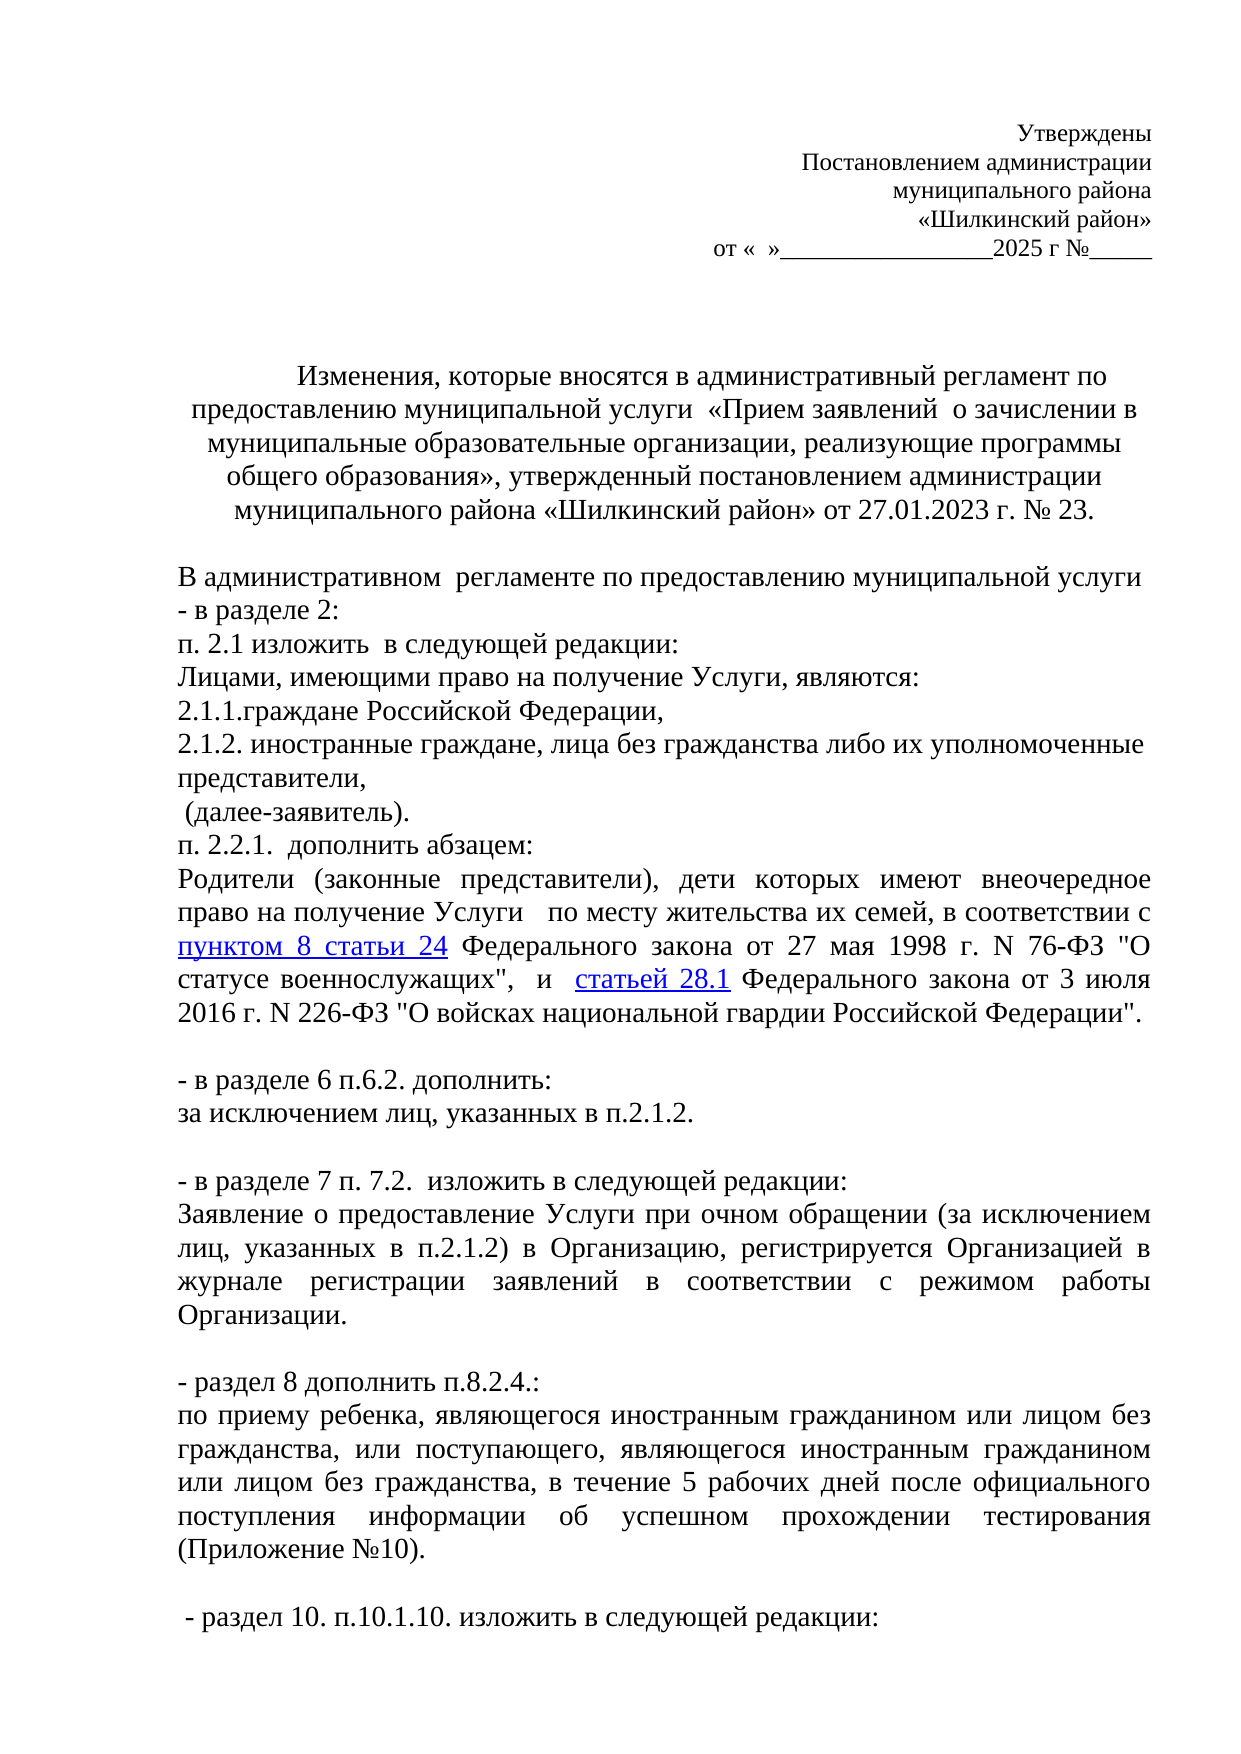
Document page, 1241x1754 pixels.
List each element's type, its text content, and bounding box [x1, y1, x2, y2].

text п. 2.2.1. дополнить абзацем: [177, 827, 1152, 861]
text муниципального района [177, 176, 1152, 204]
text за исключением лиц, указанных в п.2.1.2. [177, 1096, 1152, 1129]
text - раздел 10. п.10.1.10. изложить в следующей редакции: [177, 1599, 1152, 1632]
text Заявление о предоставление Услуги при очном обращении (за исключением лиц, указанных в п.2.1.2) в Организацию, регистрируется Организацией в журнале регистрации заявлений в соответствии с режимом работы Организации. [177, 1196, 1152, 1330]
text Родители (законные представители), дети которых имеют внеочередное право на получение Услуги по месту жительства их семей, в соответствии с пунктом 8 статьи 24 Федерального закона от 27 мая 1998 г. N 76-ФЗ "О статусе военнослужащих", и статьей 28.1 Федерального закона от 3 июля 2016 г. N 226-ФЗ "О войсках национальной гвардии Российской Федерации". [177, 861, 1152, 1028]
text Утверждены [177, 118, 1152, 147]
text - в разделе 6 п.6.2. дополнить: [177, 1062, 1152, 1096]
text Изменения, которые вносятся в административный регламент по предоставлению муниципальной услуги «Прием заявлений о зачислении в муниципальные образовательные организации, реализующие программы общего образования», утвержденный постановлением администрации муниципального района «Шилкинский район» от 27.01.2023 г. № 23. [177, 358, 1152, 525]
text Постановлением администрации [177, 147, 1152, 176]
text п. 2.1 изложить в следующей редакции: [177, 626, 1152, 659]
text - раздел 8 дополнить п.8.2.4.: [177, 1364, 1152, 1397]
text «Шилкинский район» [177, 204, 1152, 233]
text 2.1.2. иностранные граждане, лица без гражданства либо их уполномоченные представители, [177, 727, 1152, 794]
text от « »_________________2025 г №_____ [177, 233, 1152, 262]
text (далее-заявитель). [177, 794, 1152, 827]
text по приему ребенка, являющегося иностранным гражданином или лицом без гражданства, или поступающего, являющегося иностранным гражданином или лицом без гражданства, в течение 5 рабочих дней после официального поступления информации об успешном прохождении тестирования (Приложение №10). [177, 1397, 1152, 1565]
text - в разделе 2: [177, 592, 1152, 626]
text 2.1.1.граждане Российской Федерации, [177, 693, 1152, 727]
text В административном регламенте по предоставлению муниципальной услуги [177, 559, 1152, 592]
text Лицами, имеющими право на получение Услуги, являются: [177, 659, 1152, 693]
text - в разделе 7 п. 7.2. изложить в следующей редакции: [177, 1163, 1152, 1196]
